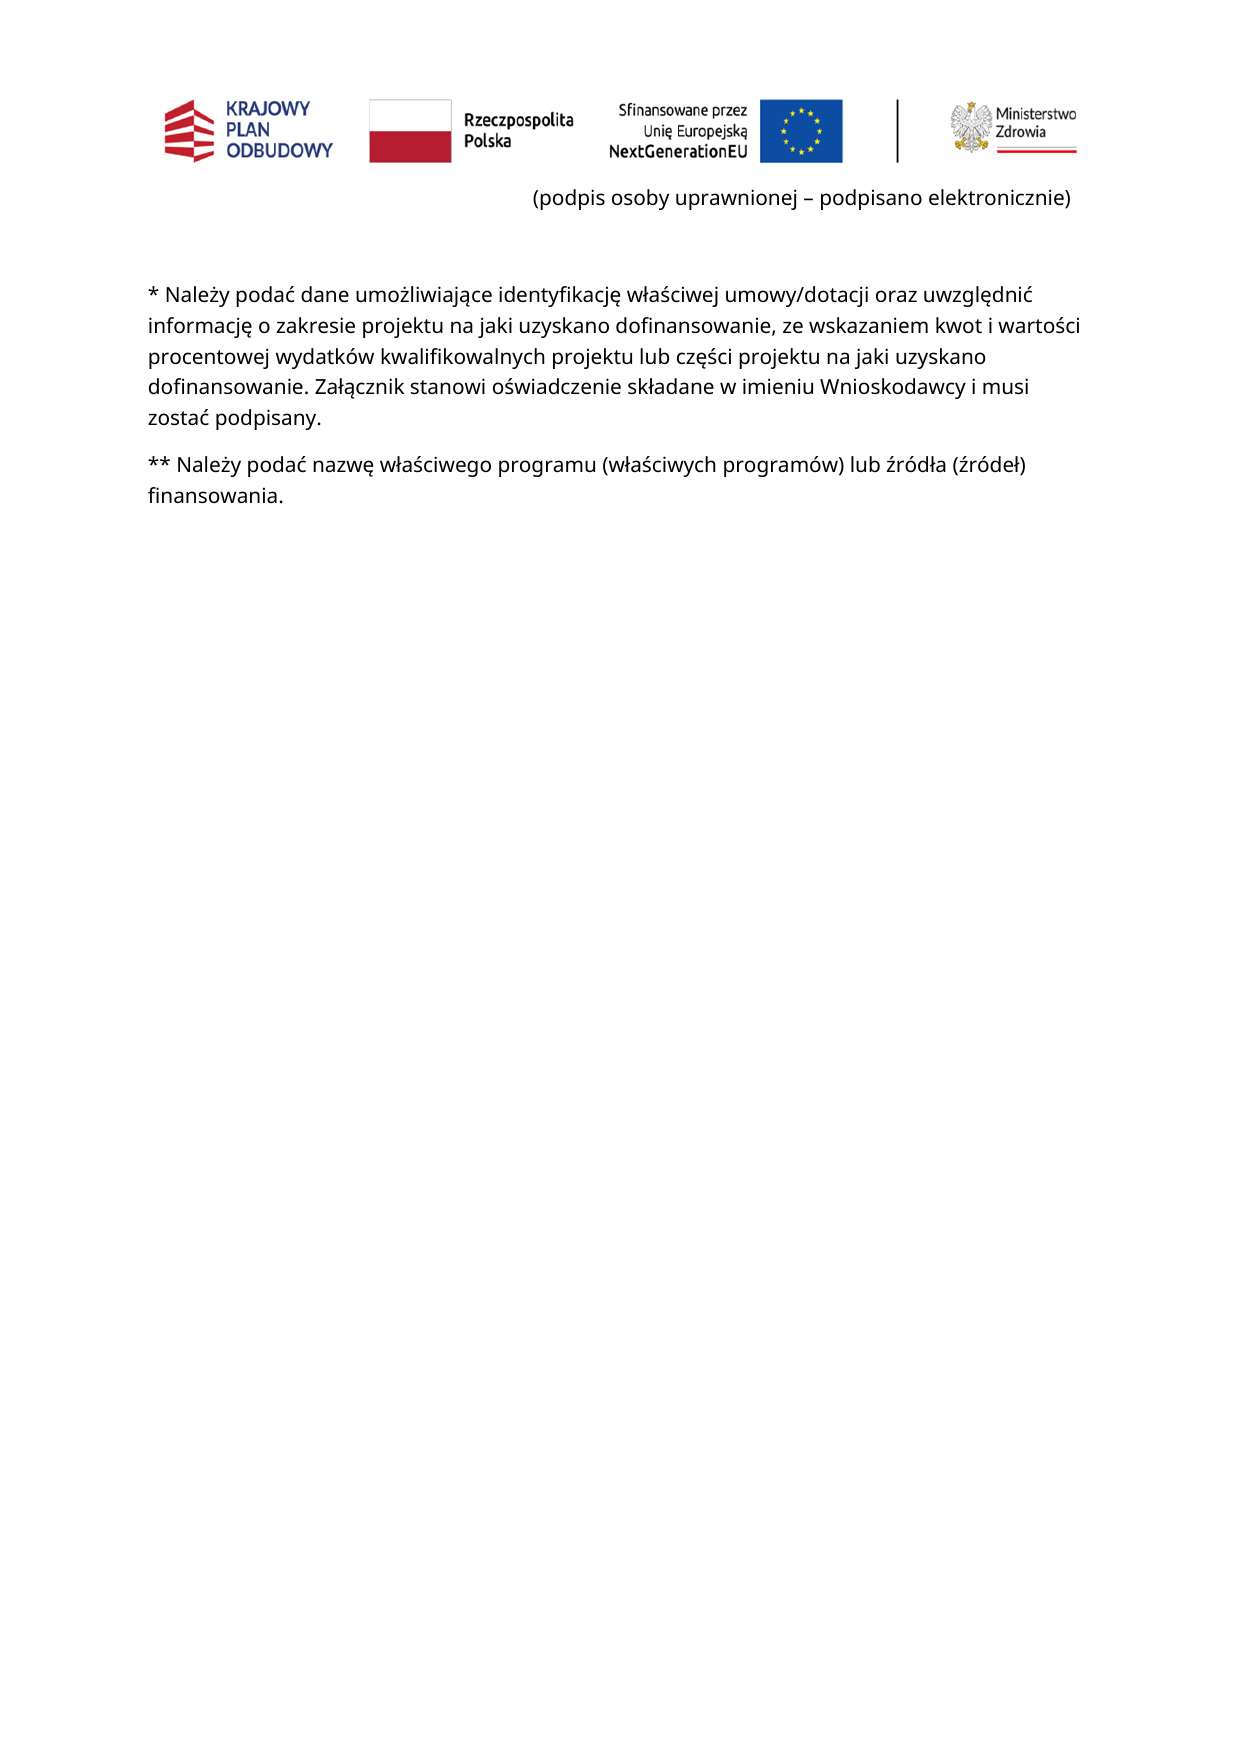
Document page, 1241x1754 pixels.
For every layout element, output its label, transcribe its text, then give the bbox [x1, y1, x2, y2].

picture [147, 73, 1096, 183]
text (podpis osoby uprawnionej – podpisano elektronicznie) [148, 183, 1093, 211]
text * Należy podać dane umożliwiające identyfikację właściwej umowy/dotacji oraz uwzględnić informację o zakresie projektu na jaki uzyskano dofinansowanie, ze wskazaniem kwot i wartości procentowej wydatków kwalifikowalnych projektu lub części projektu na jaki uzyskano dofinansowanie. Załącznik stanowi oświadczenie składane w imieniu Wnioskodawcy i musi zostać podpisany. [148, 281, 1093, 431]
text ** Należy podać nazwę właściwego programu (właściwych programów) lub źródła (źródeł) finansowania. [148, 450, 1093, 509]
